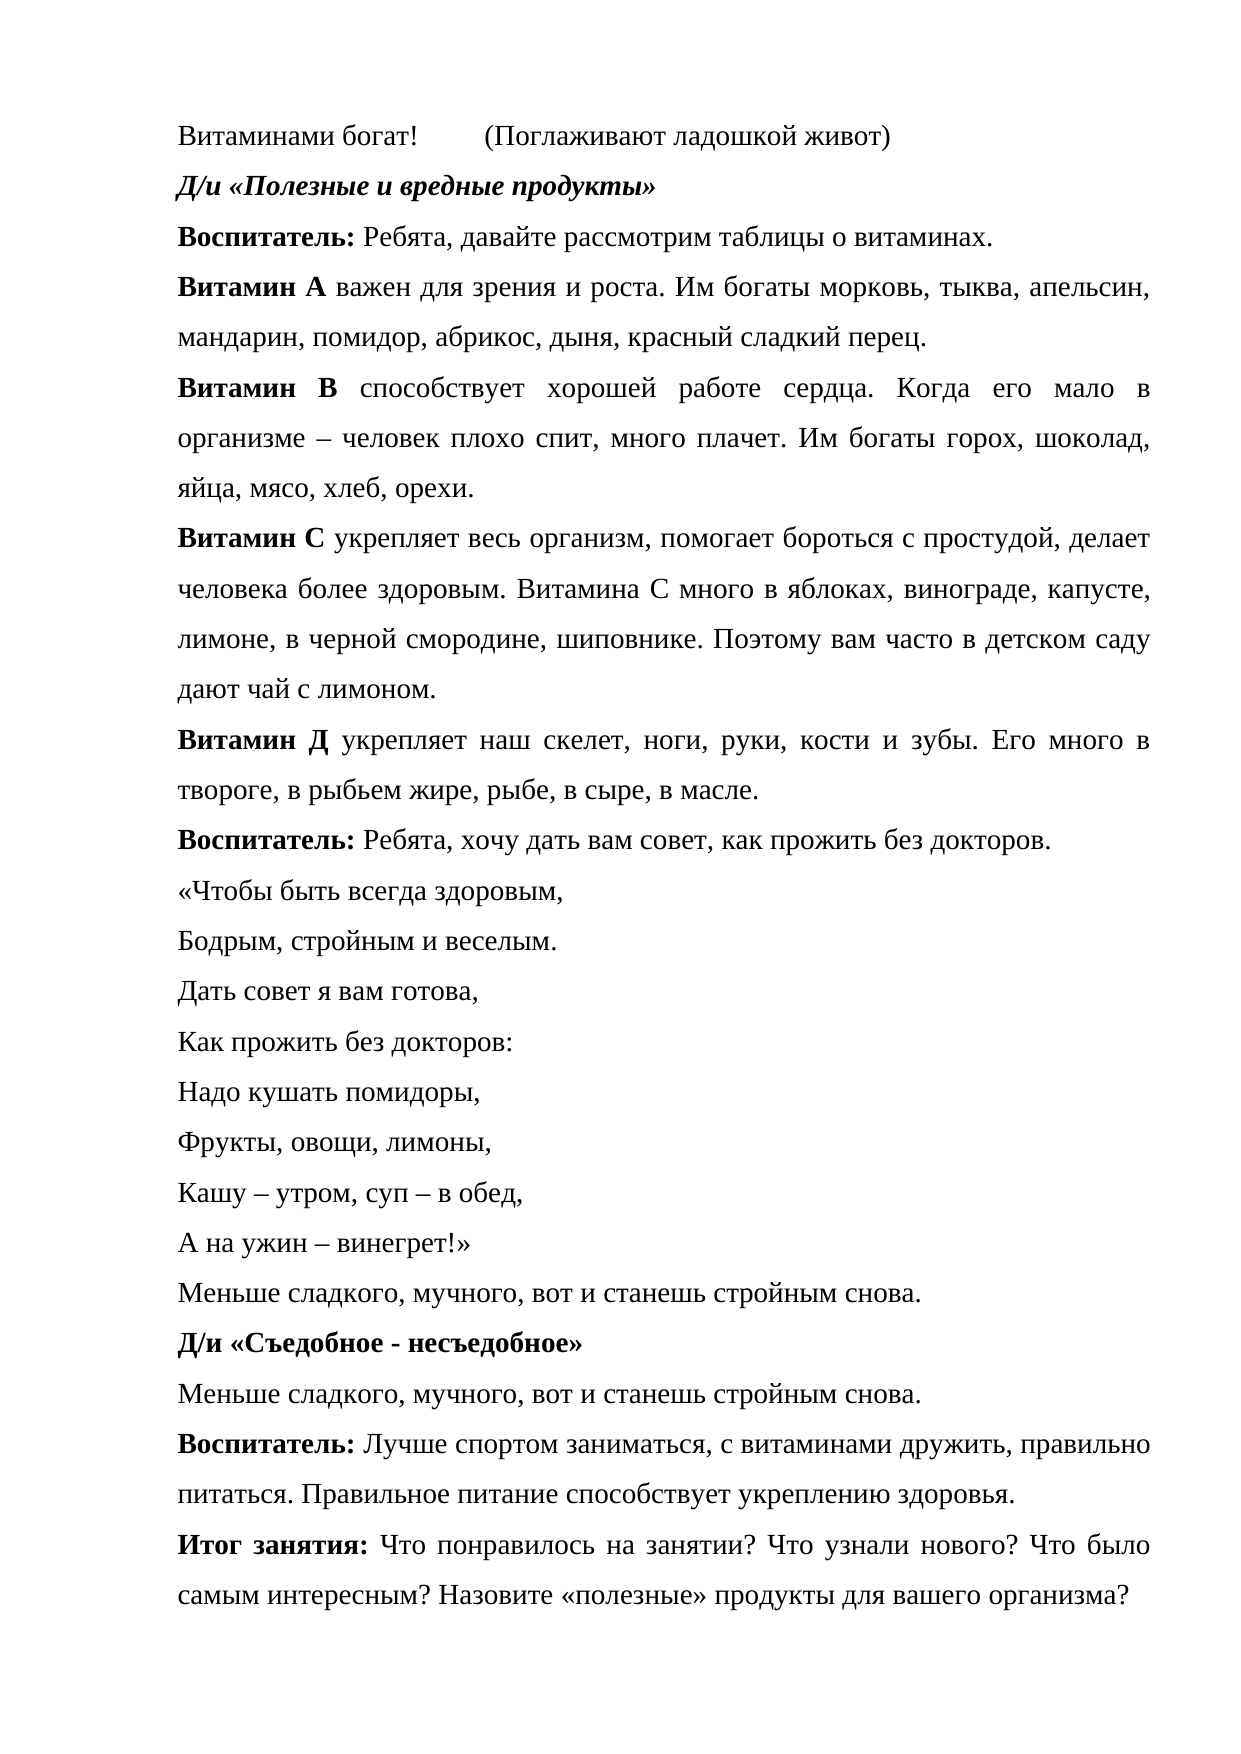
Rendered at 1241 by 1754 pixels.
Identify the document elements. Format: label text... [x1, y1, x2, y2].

text Воспитатель: Ребята, давайте рассмотрим таблицы о витаминах. [177, 219, 1152, 252]
text Витамин С укрепляет весь организм, помогает бороться с простудой, делает человека более здоровым. Витамина С много в яблоках, винограде, капусте, лимоне, в черной смородине, шиповнике. Поэтому вам часто в детском саду дают чай с лимоном. [177, 521, 1152, 705]
text Итог занятия: Что понравилось на занятии? Что узнали нового? Что было самым интересным? Назовите «полезные» продукты для вашего организма? [177, 1527, 1152, 1611]
text Д/и «Полезные и вредные продукты» [177, 168, 1152, 202]
text Бодрым, стройным и веселым. [177, 923, 1152, 957]
text Как прожить без докторов: [177, 1024, 1152, 1057]
text Воспитатель: Ребята, хочу дать вам совет, как прожить без докторов. [177, 822, 1152, 856]
text Меньше сладкого, мучного, вот и станешь стройным снова. [177, 1376, 1152, 1409]
text Витаминами богат! (Поглаживают ладошкой живот) [177, 118, 1152, 152]
text Надо кушать помидоры, [177, 1074, 1152, 1108]
text Фрукты, овощи, лимоны, [177, 1124, 1152, 1158]
text Витамин Д укрепляет наш скелет, ноги, руки, кости и зубы. Его много в твороге, в рыбьем жире, рыбе, в сыре, в масле. [177, 722, 1152, 806]
text Д/и «Съедобное - несъедобное» [177, 1326, 1152, 1359]
text «Чтобы быть всегда здоровым, [177, 873, 1152, 906]
text Меньше сладкого, мучного, вот и станешь стройным снова. [177, 1275, 1152, 1309]
text Витамин А важен для зрения и роста. Им богаты морковь, тыква, апельсин, мандарин, помидор, абрикос, дыня, красный сладкий перец. [177, 269, 1152, 353]
text Дать совет я вам готова, [177, 973, 1152, 1007]
text А на ужин – винегрет!» [177, 1225, 1152, 1258]
text Витамин В способствует хорошей работе сердца. Когда его мало в организме – человек плохо спит, много плачет. Им богаты горох, шоколад, яйца, мясо, хлеб, орехи. [177, 370, 1152, 504]
text Воспитатель: Лучше спортом заниматься, с витаминами дружить, правильно питаться. Правильное питание способствует укреплению здоровья. [177, 1426, 1152, 1510]
text Кашу – утром, суп – в обед, [177, 1175, 1152, 1208]
